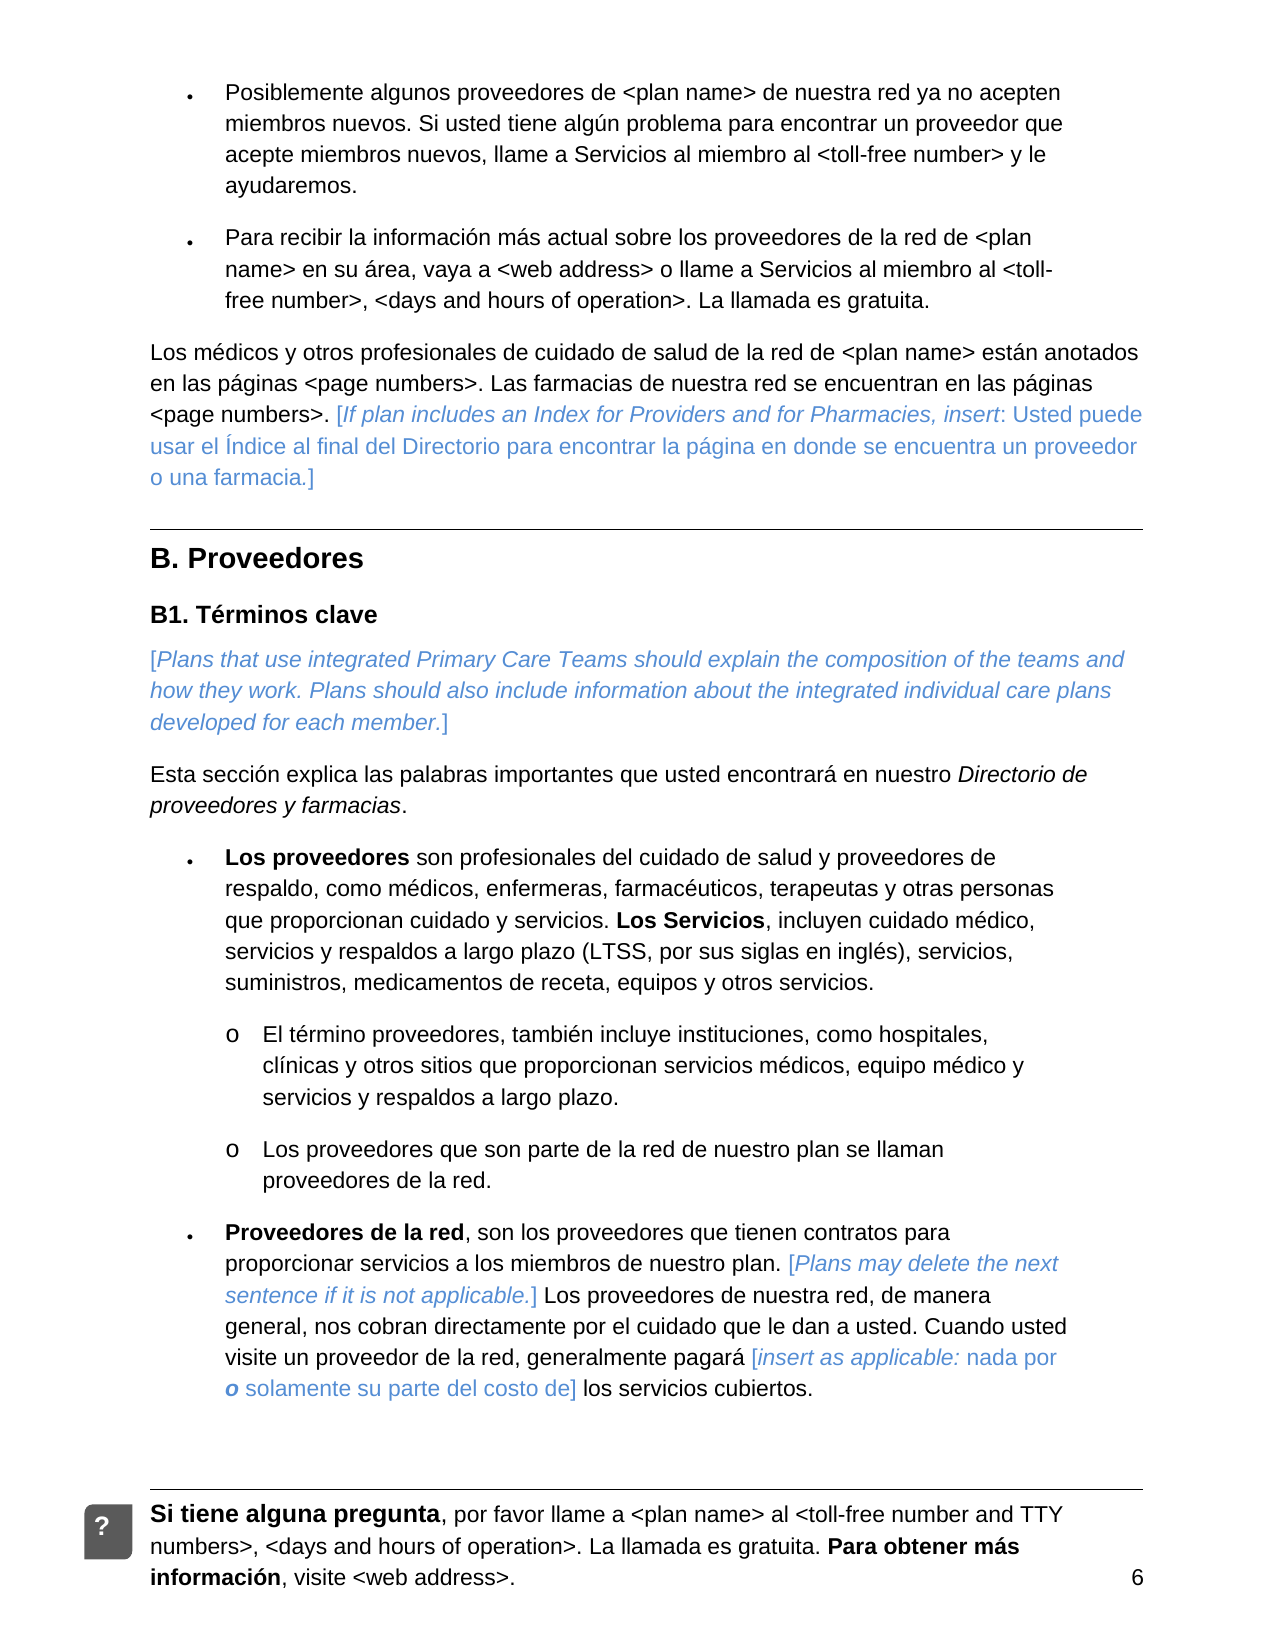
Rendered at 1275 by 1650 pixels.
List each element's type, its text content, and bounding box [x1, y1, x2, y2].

text El término proveedores, también incluye instituciones, como hospitales, clínicas y otros sitios que proporcionan servicios médicos, equipo médico y servicios y respaldos a largo plazo. [225, 1018, 1068, 1111]
text Los médicos y otros profesionales de cuidado de salud de la red de <plan name> están anotados en las páginas <page numbers>. Las farmacias de nuestra red se encuentran en las páginas <page numbers>. [If plan includes an Index for Providers and for Pharmacies, insert: Usted puede usar el Índice al final del Directorio para encontrar la página en donde se encuentra un proveedor o una farmacia.] [150, 335, 1143, 492]
text Posiblemente algunos proveedores de <plan name> de nuestra red ya no acepten miembros nuevos. Si usted tiene algún problema para encontrar un proveedor que acepte miembros nuevos, llame a Servicios al miembro al <toll-free number> y le ayudaremos. [187, 75, 1068, 200]
text Esta sección explica las palabras importantes que usted encontrará en nuestro Directorio de proveedores y farmacias. [150, 757, 1143, 820]
text Los proveedores que son parte de la red de nuestro plan se llaman proveedores de la red. [225, 1132, 1068, 1195]
subtitle B1. Términos clave [150, 597, 1068, 630]
text Para recibir la información más actual sobre los proveedores de la red de <plan name> en su área, vaya a <web address> o llame a Servicios al miembro al <toll-free number>, <days and hours of operation>. La llamada es gratuita. [187, 221, 1068, 314]
text Proveedores de la red, son los proveedores que tienen contratos para proporcionar servicios a los miembros de nuestro plan. [Plans may delete the next sentence if it is not applicable.] Los proveedores de nuestra red, de manera general, nos cobran directamente por el cuidado que le dan a usted. Cuando usted visite un proveedor de la red, generalmente pagará [insert as applicable: nada por o solamente su parte del costo de] los servicios cubiertos. [187, 1216, 1068, 1403]
subtitle B. Proveedores [150, 530, 1143, 576]
text [Plans that use integrated Primary Care Teams should explain the composition of the teams and how they work. Plans should also include information about the integrated individual care plans developed for each member.] [150, 643, 1143, 736]
text Los proveedores son profesionales del cuidado de salud y proveedores de respaldo, como médicos, enfermeras, farmacéuticos, terapeutas y otras personas que proporcionan cuidado y servicios. Los Servicios, incluyen cuidado médico, servicios y respaldos a largo plazo (LTSS, por sus siglas en inglés), servicios, suministros, medicamentos de receta, equipos y otros servicios. [187, 841, 1068, 997]
